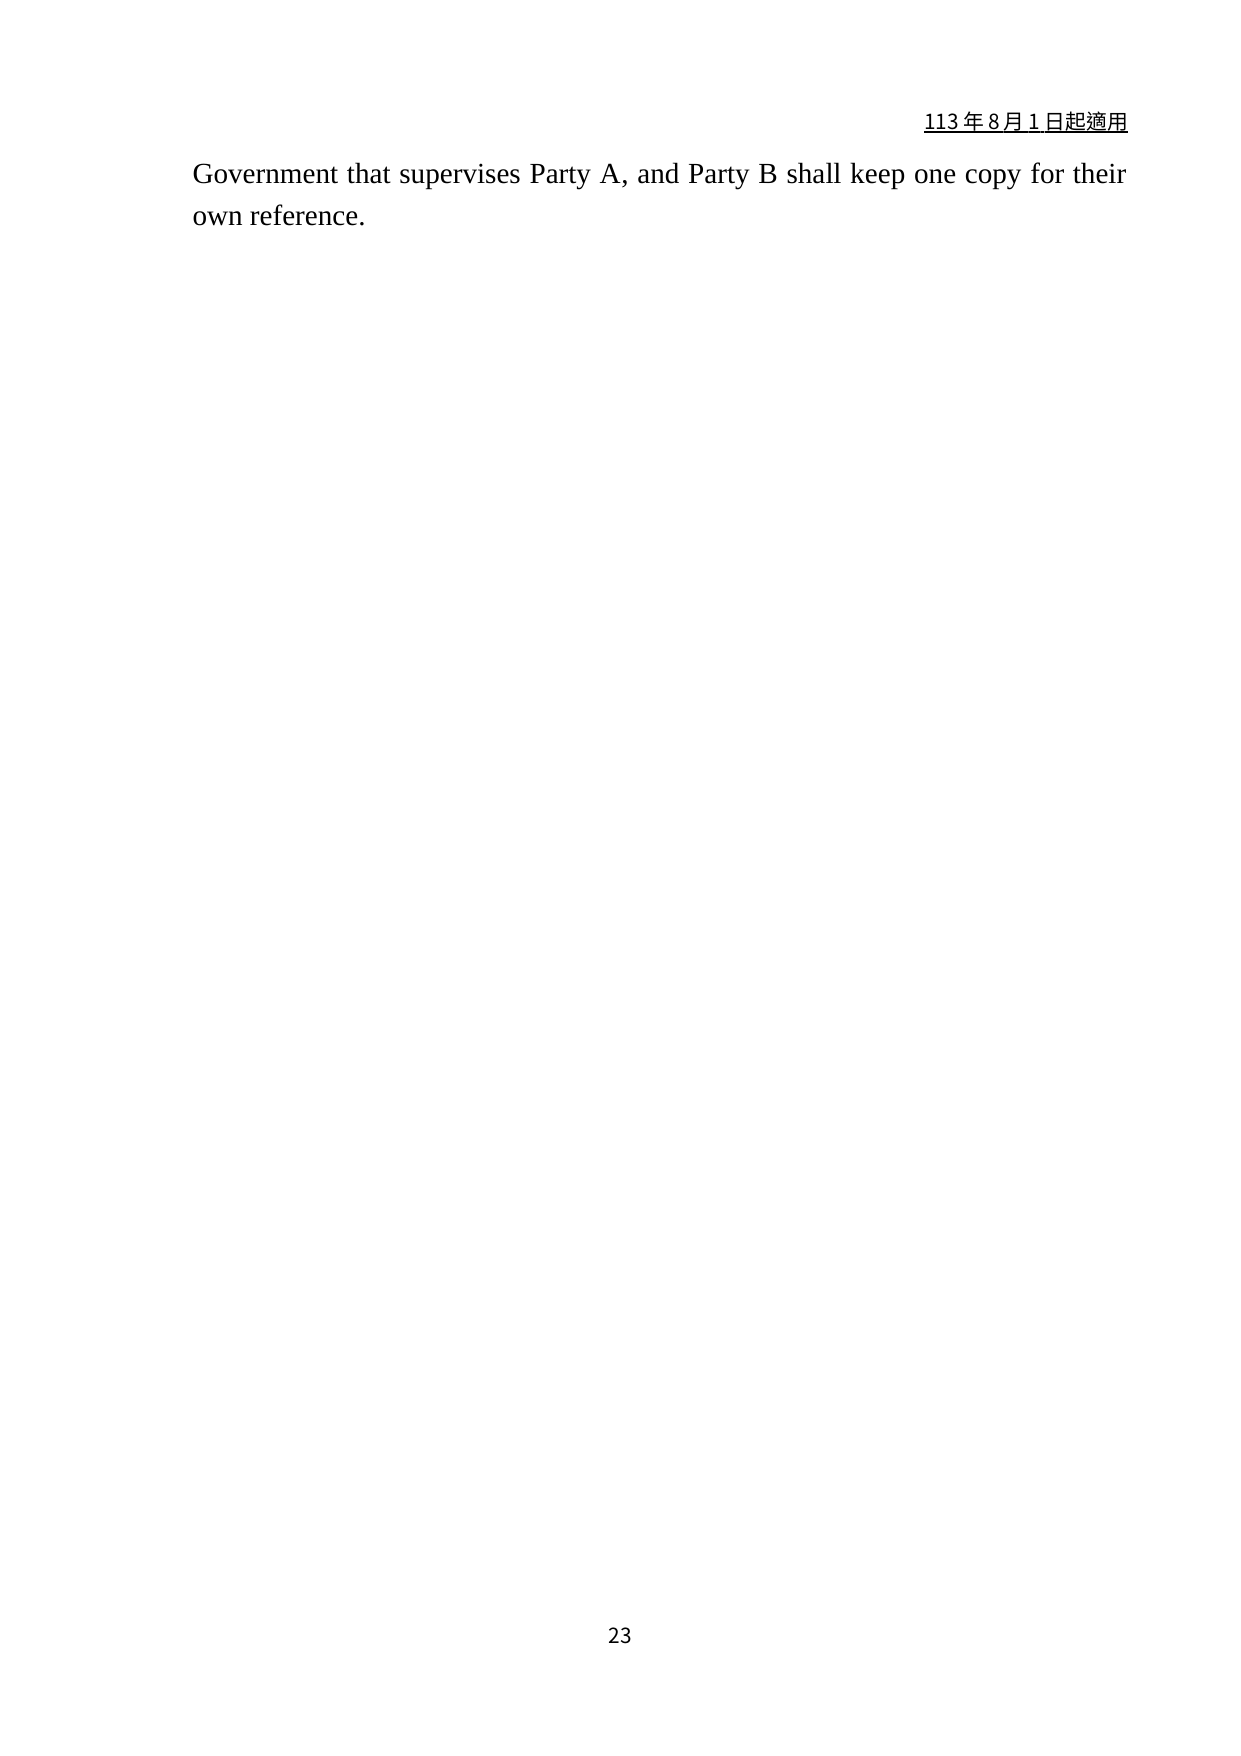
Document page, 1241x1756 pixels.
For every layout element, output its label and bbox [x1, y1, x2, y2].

text [192, 150, 1128, 233]
